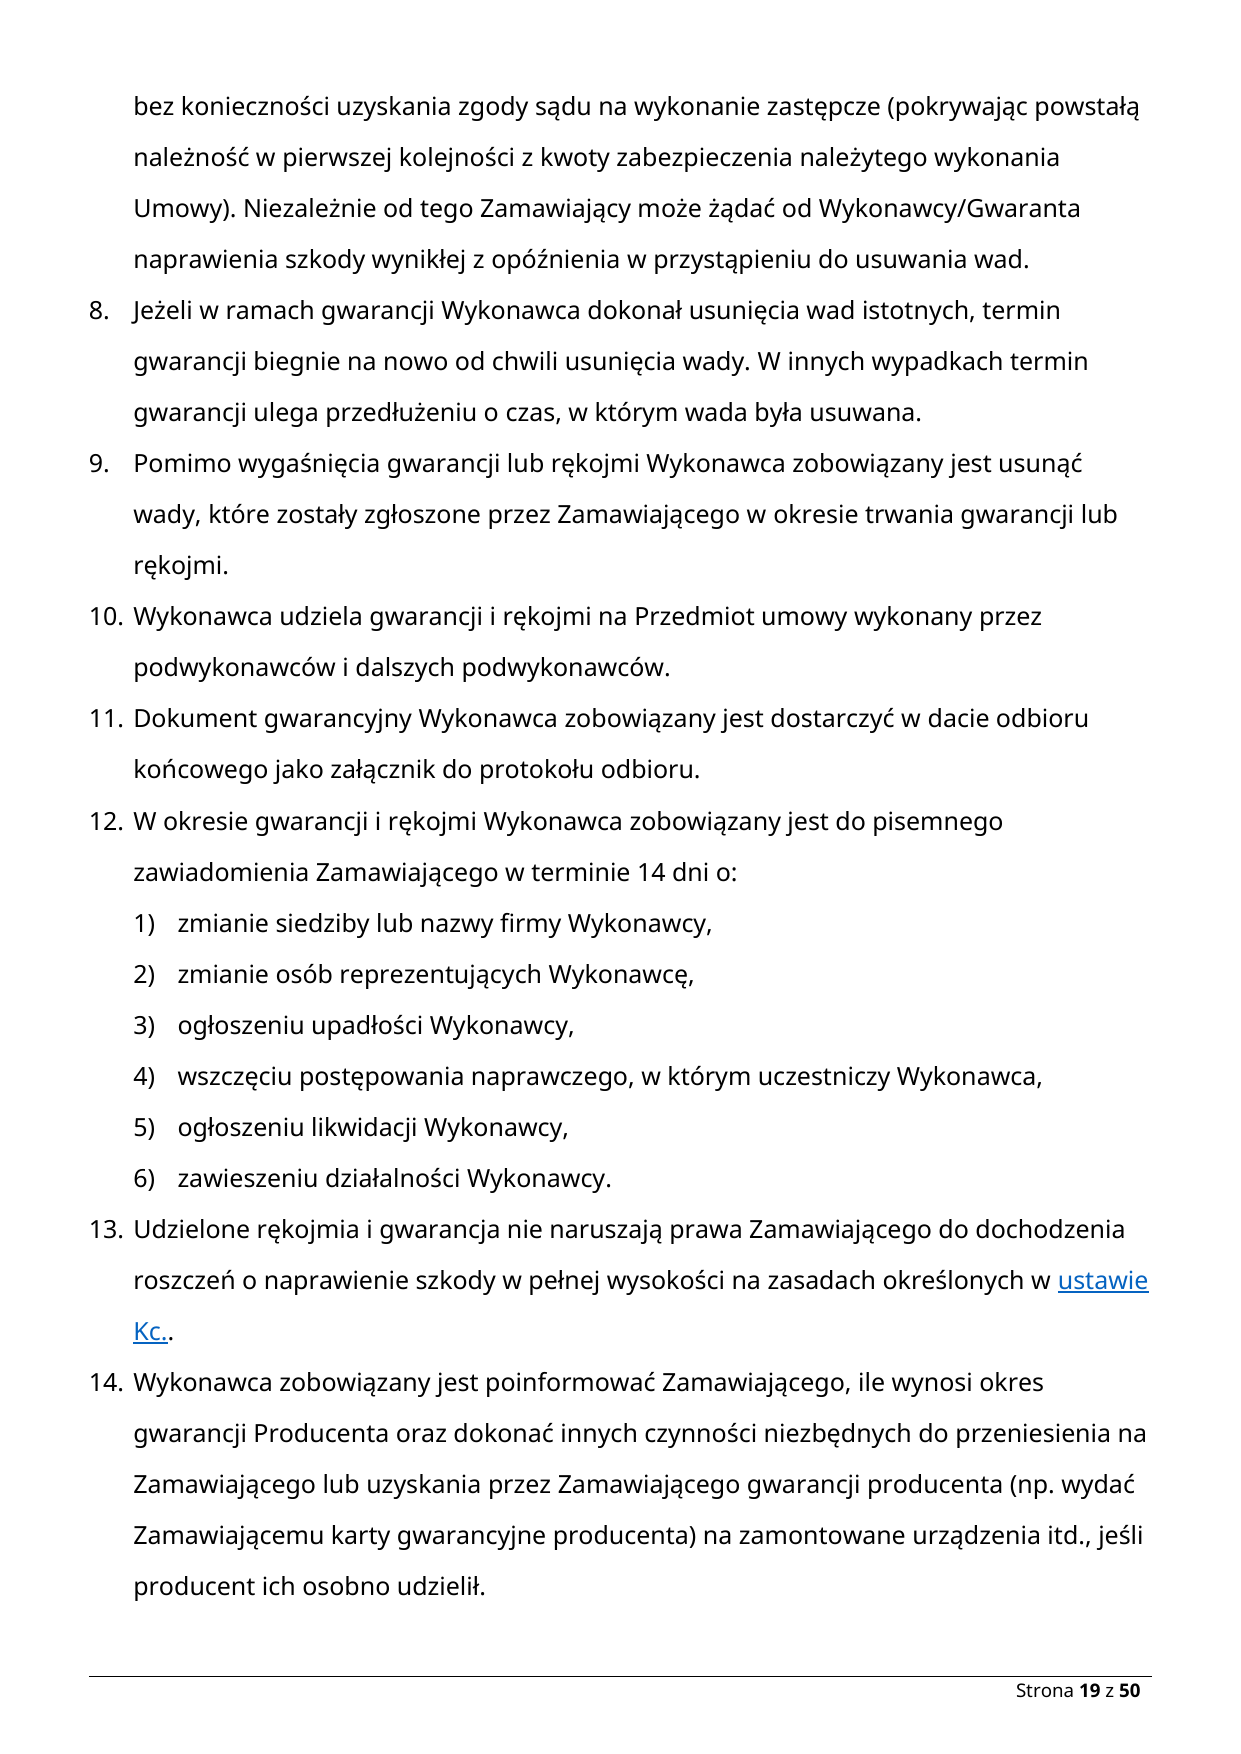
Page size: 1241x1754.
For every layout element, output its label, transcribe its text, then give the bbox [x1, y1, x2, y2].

list zmianie osób reprezentujących Wykonawcę, [133, 956, 1152, 990]
list ogłoszeniu upadłości Wykonawcy, [133, 1007, 1152, 1041]
list Wykonawca zobowiązany jest poinformować Zamawiającego, ile wynosi okres gwarancji Producenta oraz dokonać innych czynności niezbędnych do przeniesienia na Zamawiającego lub uzyskania przez Zamawiającego gwarancji producenta (np. wydać Zamawiającemu karty gwarancyjne producenta) na zamontowane urządzenia itd., jeśli producent ich osobno udzielił. [89, 1365, 1152, 1603]
list ogłoszeniu likwidacji Wykonawcy, [133, 1109, 1152, 1143]
list W okresie gwarancji i rękojmi Wykonawca zobowiązany jest do pisemnego zawiadomienia Zamawiającego w terminie 14 dni o: [89, 803, 1152, 888]
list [89, 89, 1152, 276]
list Wykonawca udziela gwarancji i rękojmi na Przedmiot umowy wykonany przez podwykonawców i dalszych podwykonawców. [89, 599, 1152, 684]
list Dokument gwarancyjny Wykonawca zobowiązany jest dostarczyć w dacie odbioru końcowego jako załącznik do protokołu odbioru. [89, 701, 1152, 786]
list zawieszeniu działalności Wykonawcy. [133, 1161, 1152, 1194]
list zmianie siedziby lub nazwy firmy Wykonawcy, [133, 905, 1152, 939]
list Udzielone rękojmia i gwarancja nie naruszają prawa Zamawiającego do dochodzenia roszczeń o naprawienie szkody w pełnej wysokości na zasadach określonych w ustawie Kc.. [89, 1212, 1152, 1348]
list Pomimo wygaśnięcia gwarancji lub rękojmi Wykonawca zobowiązany jest usunąć wady, które zostały zgłoszone przez Zamawiającego w okresie trwania gwarancji lub rękojmi. [89, 446, 1152, 582]
list wszczęciu postępowania naprawczego, w którym uczestniczy Wykonawca, [133, 1058, 1152, 1092]
list Jeżeli w ramach gwarancji Wykonawca dokonał usunięcia wad istotnych, termin gwarancji biegnie na nowo od chwili usunięcia wady. W innych wypadkach termin gwarancji ulega przedłużeniu o czas, w którym wada była usuwana. [89, 293, 1152, 429]
